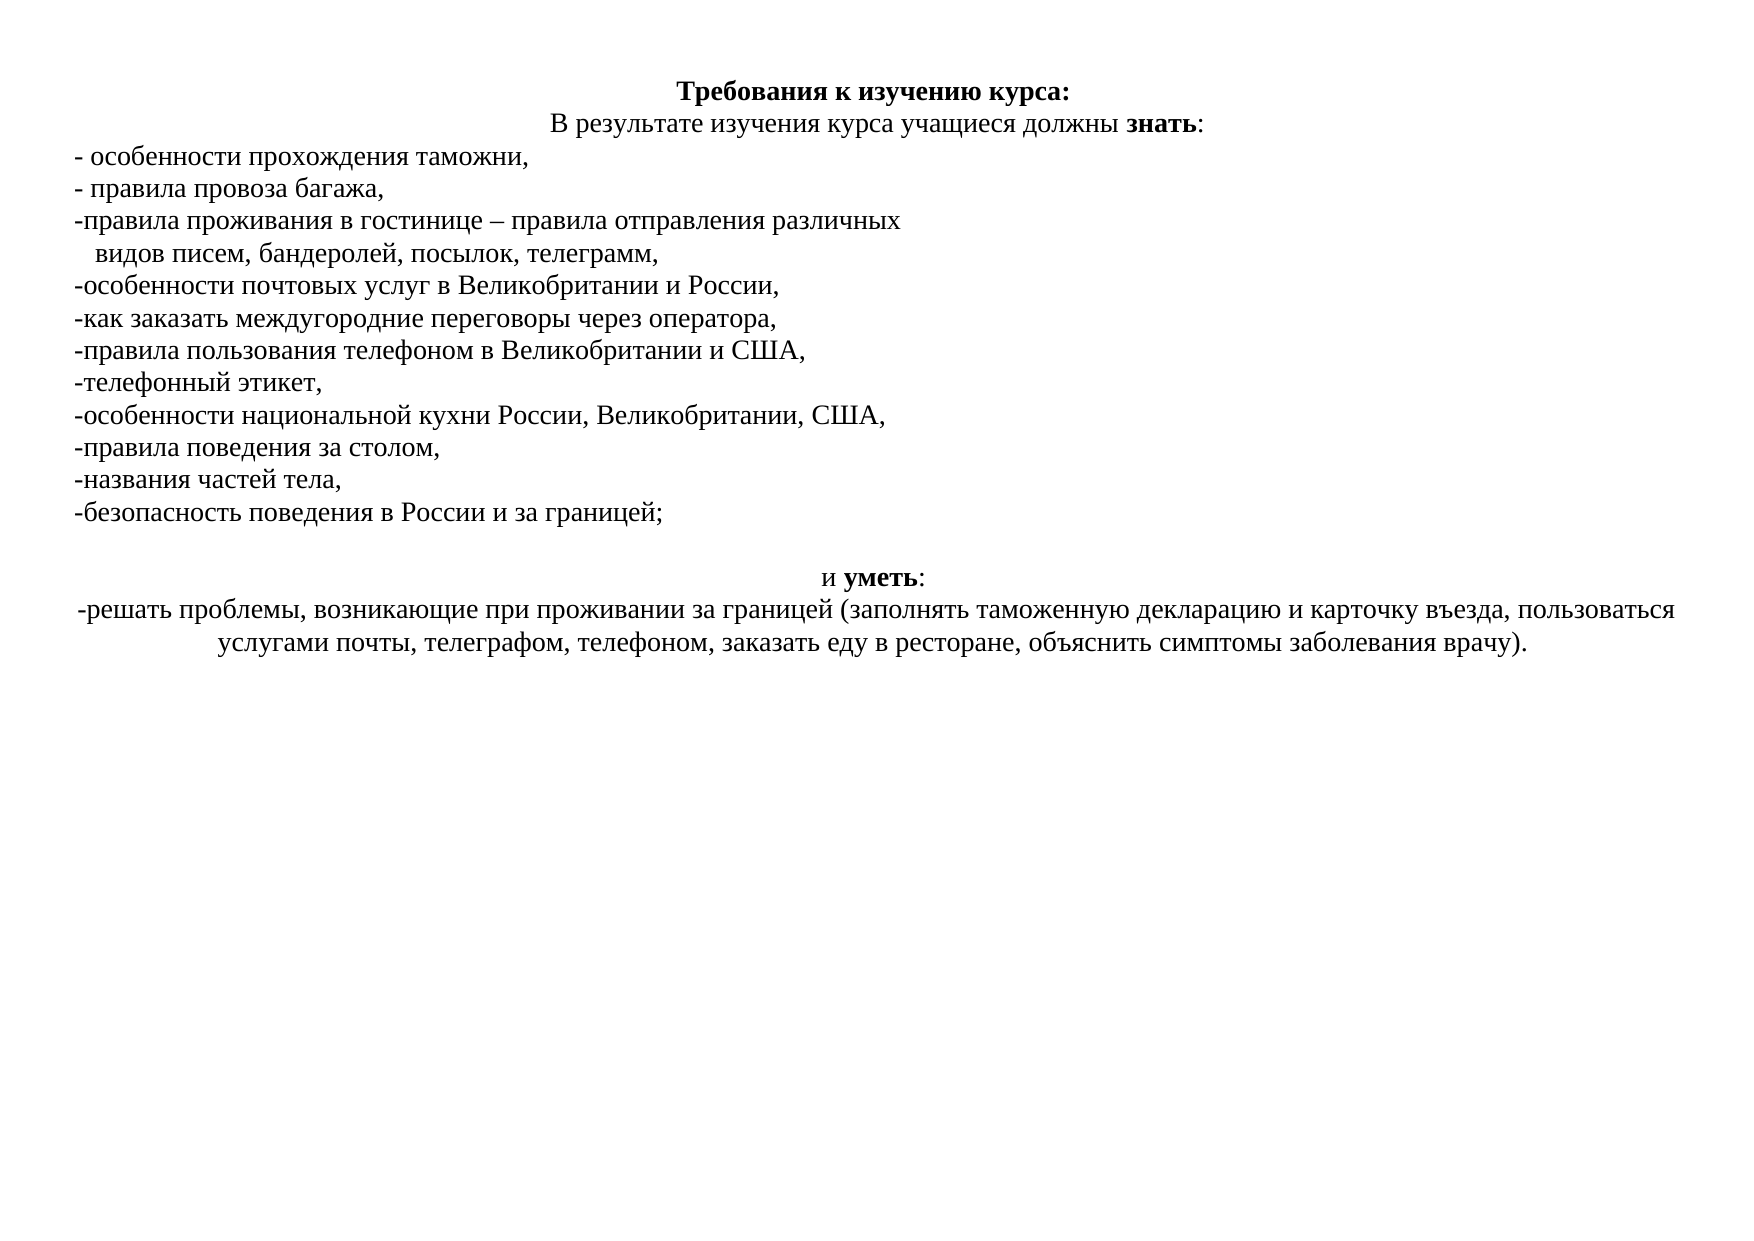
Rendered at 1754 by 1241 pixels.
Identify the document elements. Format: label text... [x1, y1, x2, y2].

text -правила поведения за столом, [74, 430, 1680, 463]
text -правила пользования телефоном в Великобритании и США, [74, 333, 1680, 365]
text и уметь: -решать проблемы, возникающие при проживании за границей (заполнять таможенную декларацию и карточку въезда, пользоваться услугами почты, телеграфом, телефоном, заказать еду в ресторане, объяснить симптомы заболевания врачу). [74, 527, 1680, 657]
text -названия частей тела, [74, 463, 1680, 495]
text -особенности национальной кухни России, Великобритании, США, [74, 398, 1680, 430]
text -телефонный этикет, [74, 365, 1680, 398]
text - правила провоза багажа, -правила проживания в гостинице – правила отправления различных [74, 171, 1680, 236]
text Требования к изучению курса: В результате изучения курса учащиеся должны знать: [1078, 74, 1680, 139]
text Требования к изучению курса: В результате изучения курса учащиеся должны знать: [74, 74, 1071, 139]
text - особенности прохождения таможни, [74, 139, 1680, 171]
text -безопасность поведения в России и за границей; [74, 495, 1680, 527]
text -как заказать междугородние переговоры через оператора, [74, 301, 1680, 333]
text видов писем, бандеролей, посылок, телеграмм, -особенности почтовых услуг в Великобритании и России, [74, 236, 1680, 301]
